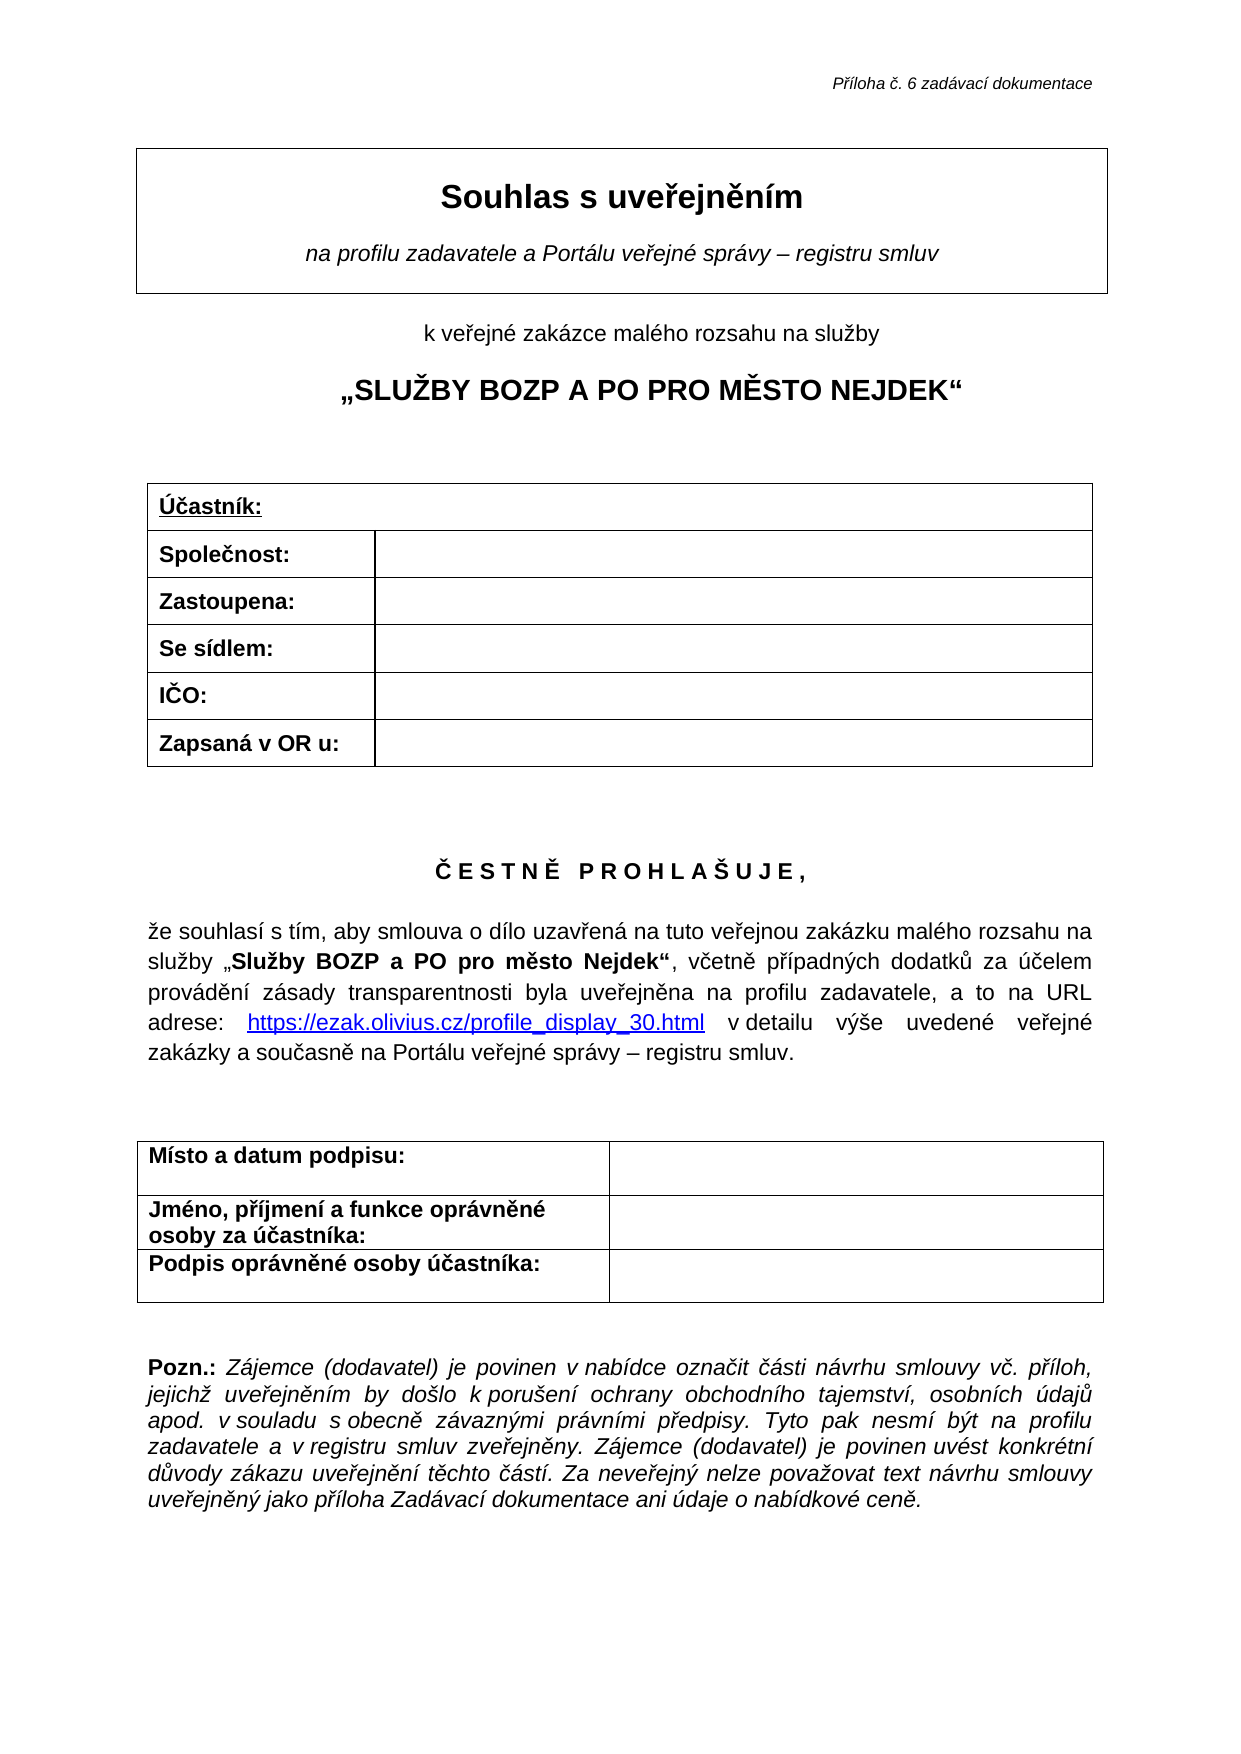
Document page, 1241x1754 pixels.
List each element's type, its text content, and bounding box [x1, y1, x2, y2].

text Pozn.: Zájemce (dodavatel) je povinen v nabídce označit části návrhu smlouvy vč. příloh, jejichž uveřejněním by došlo k porušení ochrany obchodního tajemství, osobních údajů apod. v souladu s obecně závaznými právními předpisy. Tyto pak nesmí být na profilu zadavatele a v registru smluv zveřejněny. Zájemce (dodavatel) je povinen uvést konkrétní důvody zákazu uveřejnění těchto částí. Za neveřejný nelze považovat text návrhu smlouvy uveřejněný jako příloha Zadávací dokumentace ani údaje o nabídkové ceně. [148, 1354, 1093, 1512]
table_cell Podpis oprávněné osoby účastníka: [138, 1250, 609, 1302]
table_header Účastník: [148, 484, 1092, 530]
table_cell [376, 673, 1092, 719]
table_cell [376, 578, 1092, 624]
table_cell [376, 531, 1092, 577]
table_cell Jméno, příjmení a funkce oprávněné osoby za účastníka: [138, 1196, 609, 1248]
table_cell k veřejné zakázce malého rozsahu na služby „SLUŽBY BOZP A PO PRO MĚSTO NEJDEK“ [136, 293, 1166, 435]
table_header [610, 1142, 1103, 1195]
table_cell IČO: [148, 673, 374, 719]
table_header Místo a datum podpisu: [138, 1142, 609, 1195]
table_header Souhlas s uveřejněním na profilu zadavatele a Portálu veřejné správy – registru smluv [137, 149, 1107, 293]
table_cell Zastoupena: [148, 578, 374, 624]
table_cell Společnost: [148, 531, 374, 577]
table_cell [610, 1196, 1103, 1248]
table_cell [376, 625, 1092, 672]
table_cell Se sídlem: [148, 625, 374, 672]
table_cell [376, 720, 1092, 766]
table_cell [610, 1250, 1103, 1302]
table_cell Zapsaná v OR u: [148, 720, 374, 766]
text Č E S T N Ě P R O H L A Š U J E , [148, 858, 1093, 884]
text že souhlasí s tím, aby smlouva o dílo uzavřená na tuto veřejnou zakázku malého rozsahu na služby „Služby BOZP a PO pro město Nejdek“, včetně případných dodatků za účelem provádění zásady transparentnosti byla uveřejněna na profilu zadavatele, a to na URL adrese: https://ezak.olivius.cz/profile_display_30.html v detailu výše uvedené veřejné zakázky a současně na Portálu veřejné správy – registru smluv. [148, 918, 1093, 1065]
